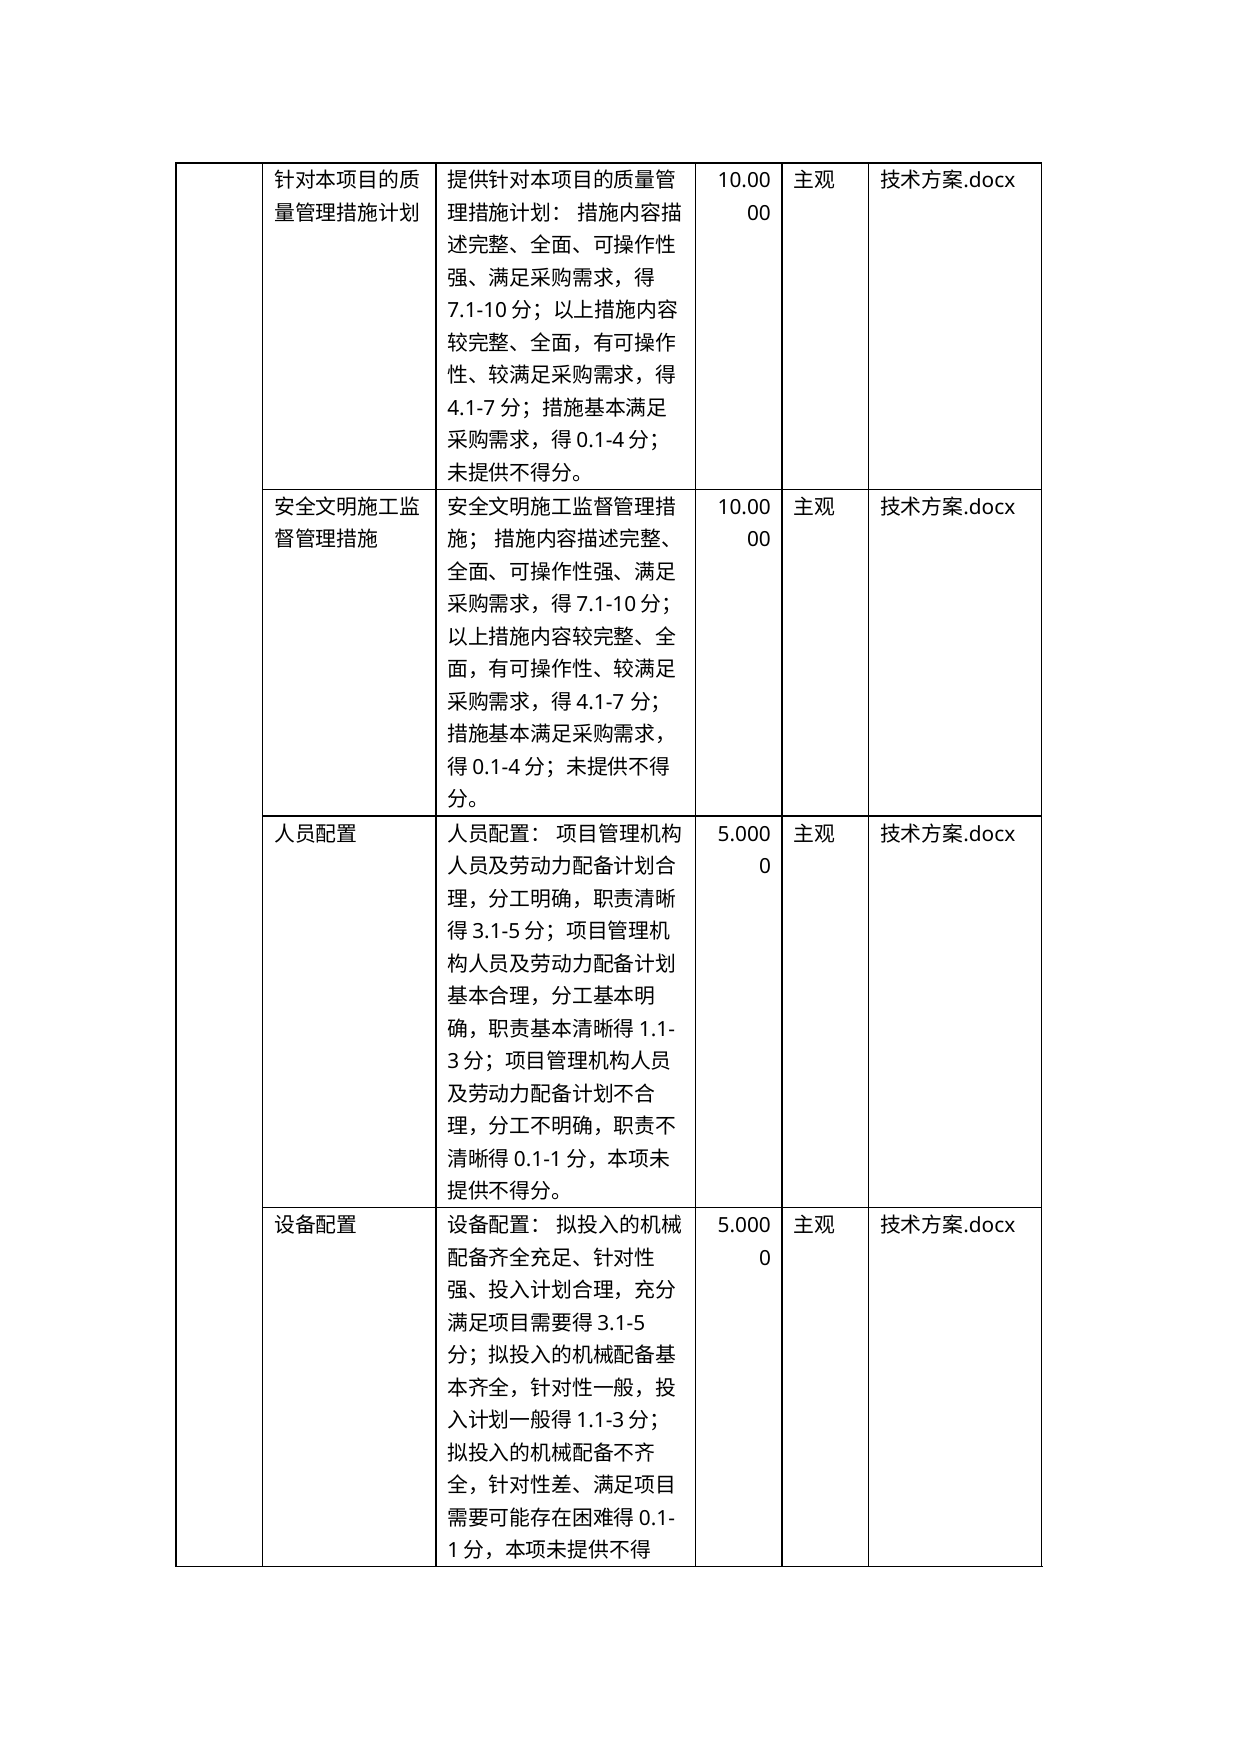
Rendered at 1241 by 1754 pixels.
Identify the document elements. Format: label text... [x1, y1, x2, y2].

table_cell 技术方案.docx [869, 817, 1041, 1207]
table_cell 针对本项目的质量管理措施计划 [263, 164, 435, 488]
table_cell 5.0000 [696, 817, 781, 1207]
table_cell 主观 [783, 817, 868, 1207]
table_cell 安全文明施工监督管理措施 [263, 490, 435, 815]
table_cell 技术方案.docx [869, 164, 1041, 488]
table_cell 5.0000 [696, 1208, 781, 1566]
table_cell 提供针对本项目的质量管理措施计划： 措施内容描述完整、全面、可操作性强、满足采购需求，得7.1-10分；以上措施内容较完整、全面，有可操作性、较满足采购需求，得4.1-7 分；措施基本满足采购需求，得0.1-4分；未提供不得分。 [437, 164, 695, 488]
table_cell 主观 [783, 164, 868, 488]
table_cell 主观 [783, 1208, 868, 1566]
table_cell 主观 [783, 490, 868, 815]
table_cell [437, 1208, 695, 1566]
table_cell 设备配置 [263, 1208, 435, 1566]
table_cell 人员配置： 项目管理机构人员及劳动力配备计划合理，分工明确，职责清晰得3.1-5分；项目管理机构人员及劳动力配备计划基本合理，分工基本明确，职责基本清晰得1.1-3分；项目管理机构人员及劳动力配备计划不合理，分工不明确，职责不清晰得0.1-1分，本项未提供不得分。 [437, 817, 695, 1207]
table_cell 人员配置 [263, 817, 435, 1207]
table_cell 技术方案.docx [869, 490, 1041, 815]
table_cell 技术方案.docx [869, 1208, 1041, 1566]
table_cell 10.0000 [696, 164, 781, 488]
table_cell 安全文明施工监督管理措施； 措施内容描述完整、全面、可操作性强、满足采购需求，得7.1-10分；以上措施内容较完整、全面，有可操作性、较满足采购需求，得4.1-7 分；措施基本满足采购需求，得0.1-4分；未提供不得分。 [437, 490, 695, 815]
table_cell 10.0000 [696, 490, 781, 815]
